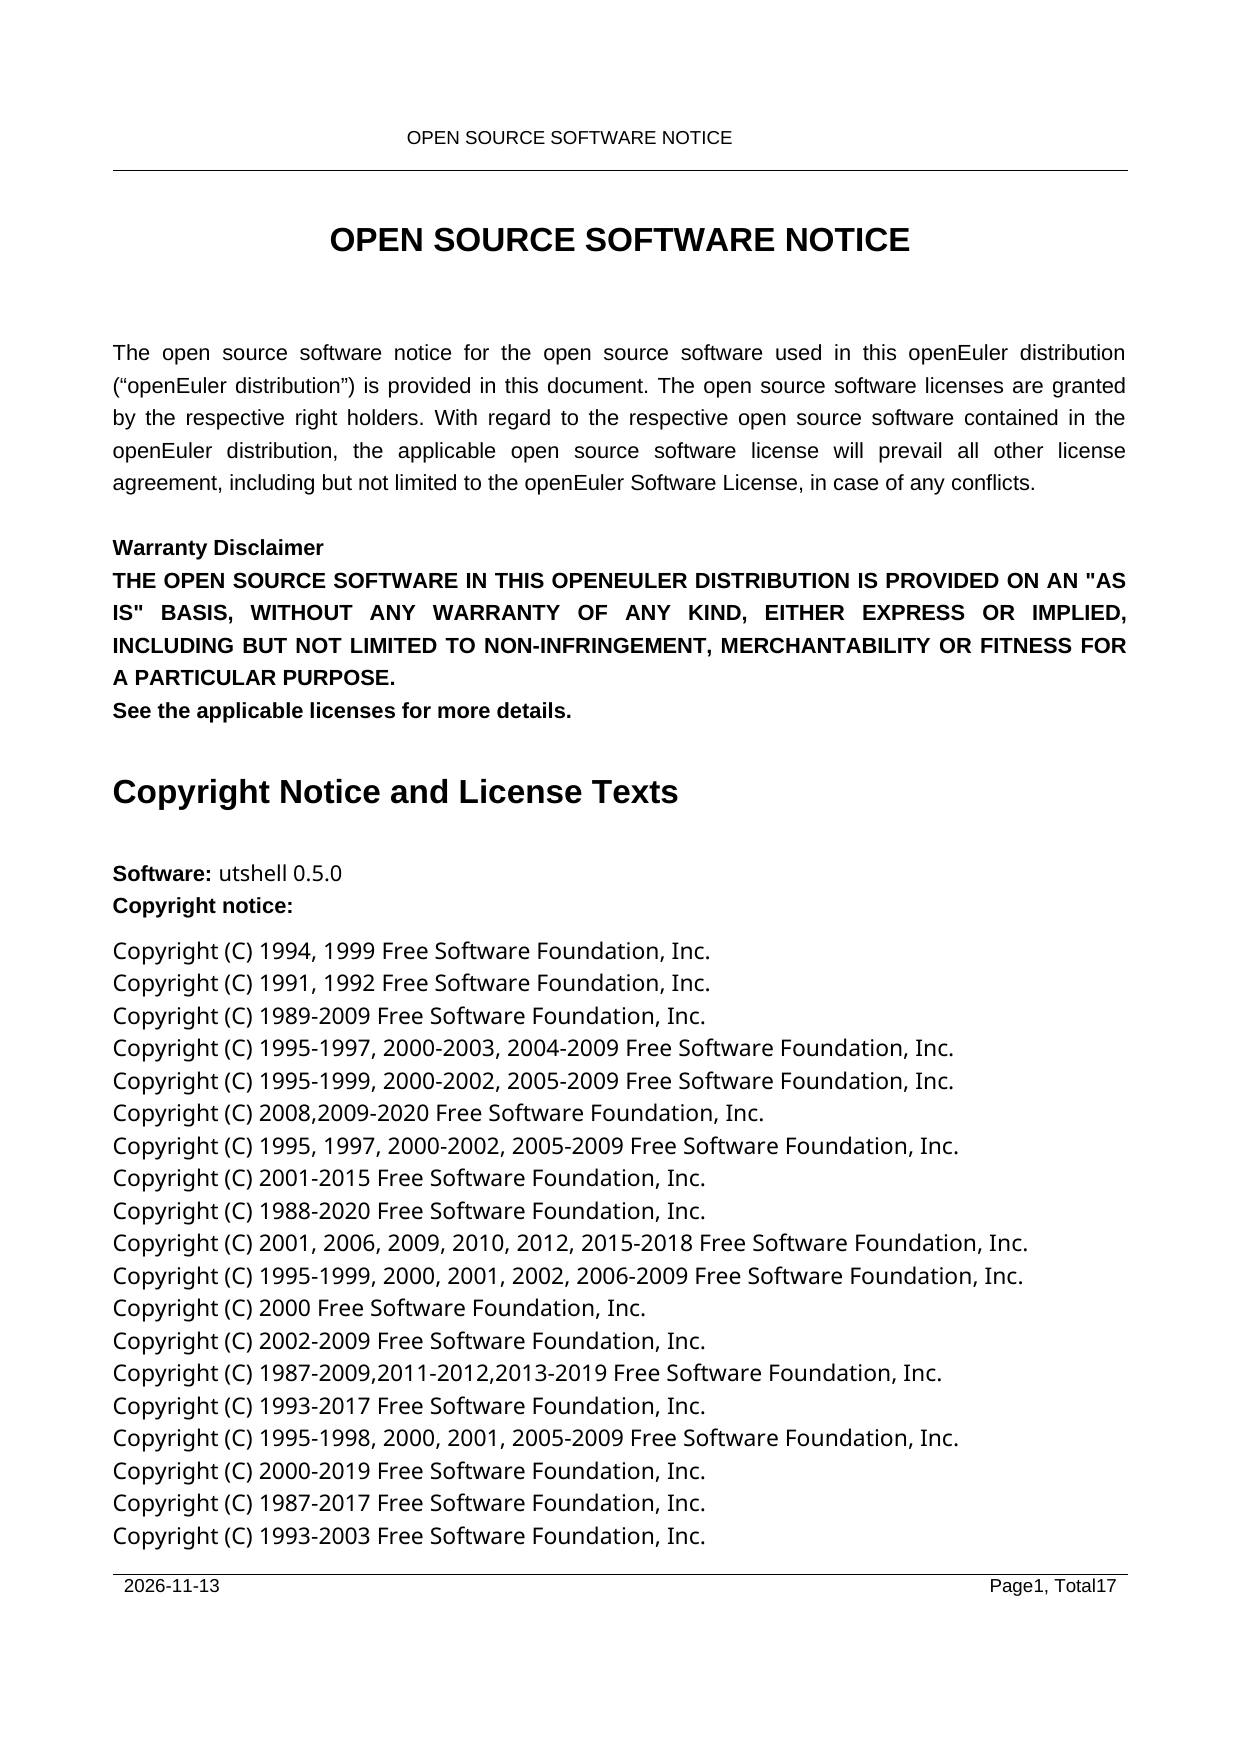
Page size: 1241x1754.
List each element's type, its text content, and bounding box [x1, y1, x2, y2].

text Copyright Notice and License Texts [112, 759, 1128, 824]
text Warranty Disclaimer [112, 531, 1128, 564]
text OPEN SOURCE SOFTWARE NOTICE [112, 206, 1128, 271]
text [112, 934, 1128, 1551]
title Software: utshell 0.5.0 [112, 856, 1128, 889]
text THE OPEN SOURCE SOFTWARE IN THIS OPENEULER DISTRIBUTION IS PROVIDED ON AN "AS IS" BASIS, WITHOUT ANY WARRANTY OF ANY KIND, EITHER EXPRESS OR IMPLIED, INCLUDING BUT NOT LIMITED TO NON-INFRINGEMENT, MERCHANTABILITY OR FITNESS FOR A PARTICULAR PURPOSE. See the applicable licenses for more details. [112, 564, 1128, 726]
text The open source software notice for the open source software used in this openEuler distribution (“openEuler distribution”) is provided in this document. The open source software licenses are granted by the respective right holders. With regard to the respective open source software contained in the openEuler distribution, the applicable open source software license will prevail all other license agreement, including but not limited to the openEuler Software License, in case of any conflicts. [112, 336, 1128, 499]
text Copyright notice: [112, 889, 1128, 921]
